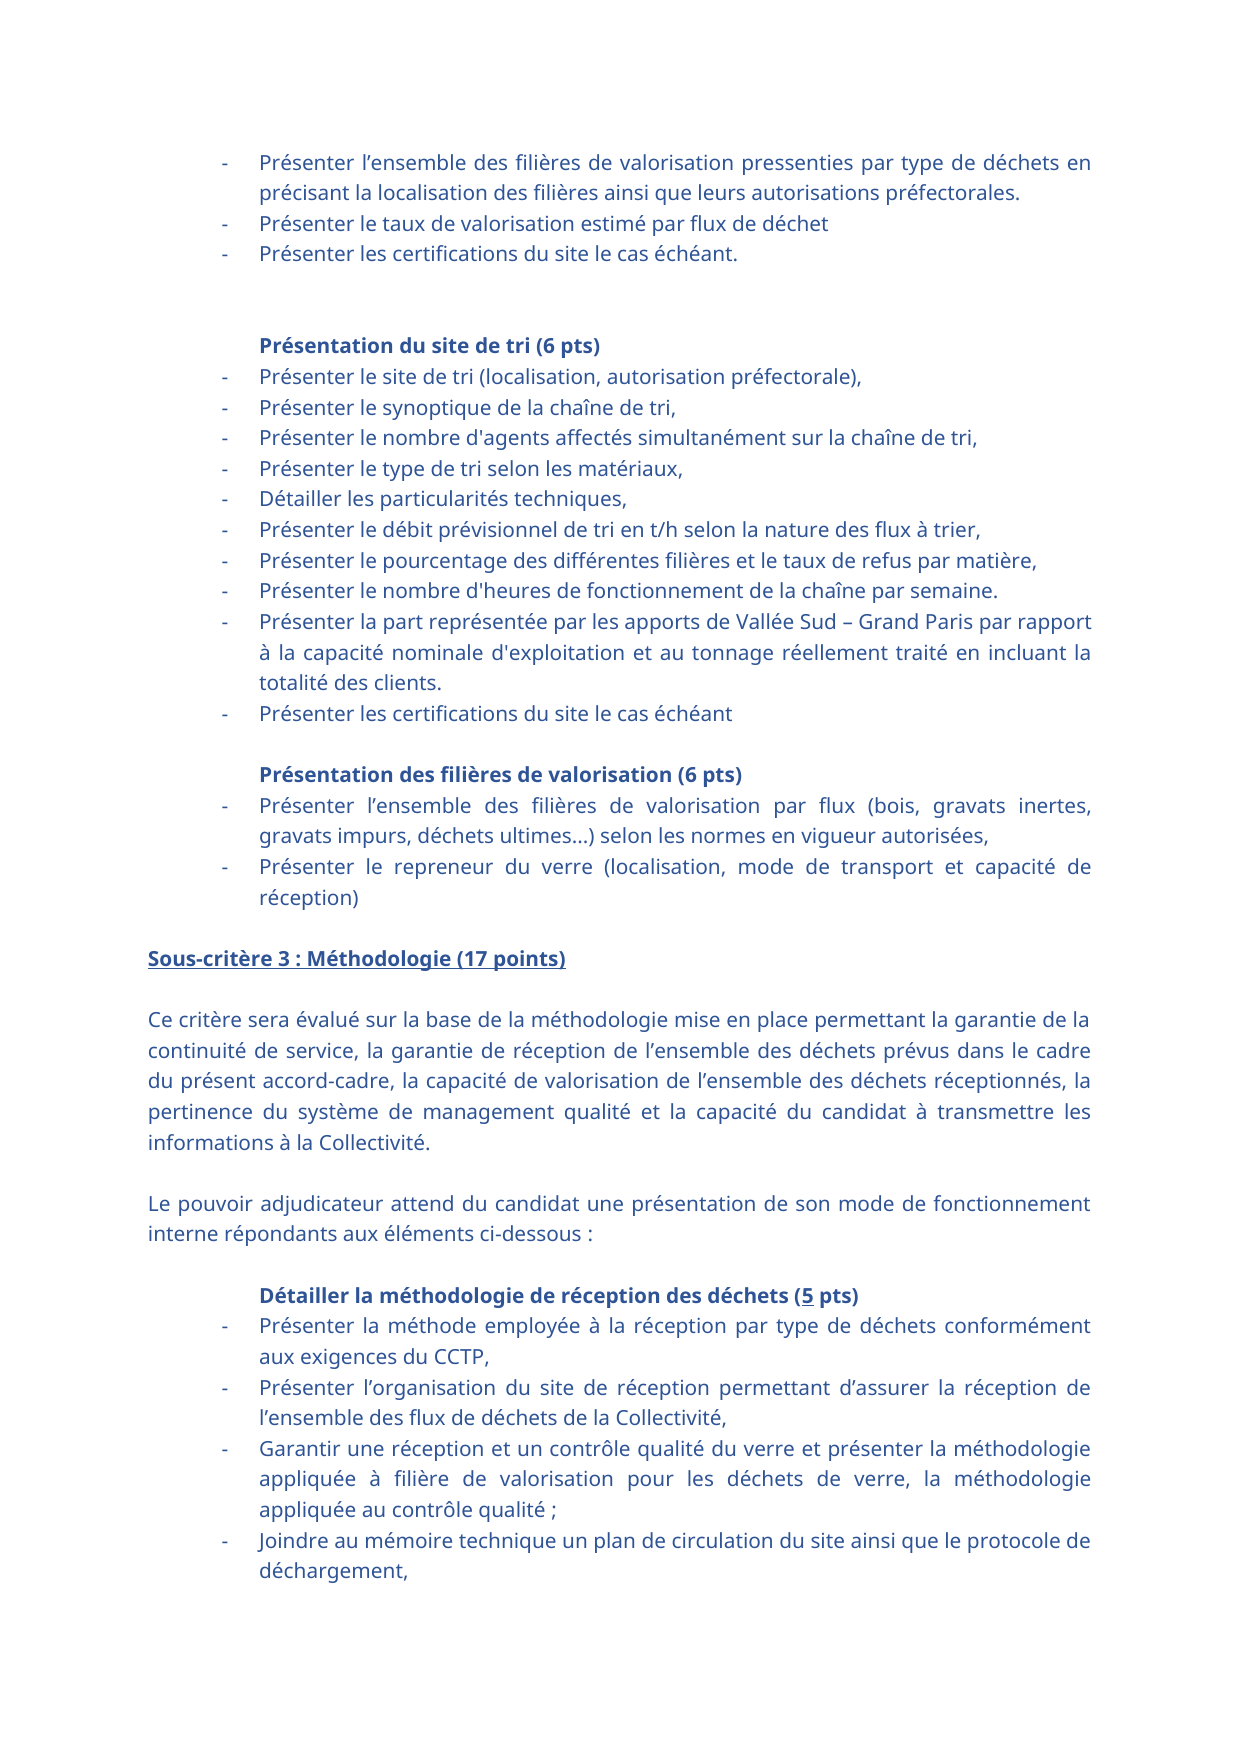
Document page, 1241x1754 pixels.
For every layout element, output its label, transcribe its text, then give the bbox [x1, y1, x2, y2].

text Le pouvoir adjudicateur attend du candidat une présentation de son mode de fonctionnement interne répondants aux éléments ci-dessous : [148, 1189, 1092, 1248]
list Présentation des filières de valorisation (6 pts) [259, 760, 1092, 789]
list Présenter le nombre d'heures de fonctionnement de la chaîne par semaine. [221, 576, 1092, 605]
list Présenter le pourcentage des différentes filières et le taux de refus par matière, [221, 546, 1092, 574]
list Présenter l’ensemble des filières de valorisation pressenties par type de déchets en précisant la localisation des filières ainsi que leurs autorisations préfectorales. [221, 148, 1092, 207]
list Présenter le site de tri (localisation, autorisation préfectorale), [221, 362, 1092, 391]
list Présenter le taux de valorisation estimé par flux de déchet [221, 209, 1092, 237]
list Présenter l’ensemble des filières de valorisation par flux (bois, gravats inertes, gravats impurs, déchets ultimes...) selon les normes en vigueur autorisées, [221, 791, 1092, 850]
list Présenter le débit prévisionnel de tri en t/h selon la nature des flux à trier, [221, 515, 1092, 544]
list Détailler la méthodologie de réception des déchets (5 pts) [259, 1281, 1092, 1309]
text Sous-critère 3 : Méthodologie (17 points) [148, 944, 1092, 972]
list Présenter le type de tri selon les matériaux, [221, 454, 1092, 482]
list Présenter le nombre d'agents affectés simultanément sur la chaîne de tri, [221, 423, 1092, 452]
list Garantir une réception et un contrôle qualité du verre et présenter la méthodologie appliquée à filière de valorisation pour les déchets de verre, la méthodologie appliquée au contrôle qualité ; [221, 1434, 1092, 1524]
list Présenter les certifications du site le cas échéant [221, 699, 1092, 727]
list Joindre au mémoire technique un plan de circulation du site ainsi que le protocole de déchargement, [221, 1526, 1092, 1585]
list Détailler les particularités techniques, [221, 484, 1092, 513]
list Présenter la part représentée par les apports de Vallée Sud – Grand Paris par rapport à la capacité nominale d'exploitation et au tonnage réellement traité en incluant la totalité des clients. [221, 607, 1092, 697]
list Présenter l’organisation du site de réception permettant d’assurer la réception de l’ensemble des flux de déchets de la Collectivité, [221, 1373, 1092, 1432]
list Présenter le synoptique de la chaîne de tri, [221, 393, 1092, 421]
list Présentation du site de tri (6 pts) [259, 331, 1092, 360]
list Présenter la méthode employée à la réception par type de déchets conformément aux exigences du CCTP, [221, 1311, 1092, 1371]
list Présenter le repreneur du verre (localisation, mode de transport et capacité de réception) [221, 852, 1092, 911]
list Présenter les certifications du site le cas échéant. [221, 239, 1092, 268]
text Ce critère sera évalué sur la base de la méthodologie mise en place permettant la garantie de la continuité de service, la garantie de réception de l’ensemble des déchets prévus dans le cadre du présent accord-cadre, la capacité de valorisation de l’ensemble des déchets réceptionnés, la pertinence du système de management qualité et la capacité du candidat à transmettre les informations à la Collectivité. [148, 1005, 1092, 1156]
